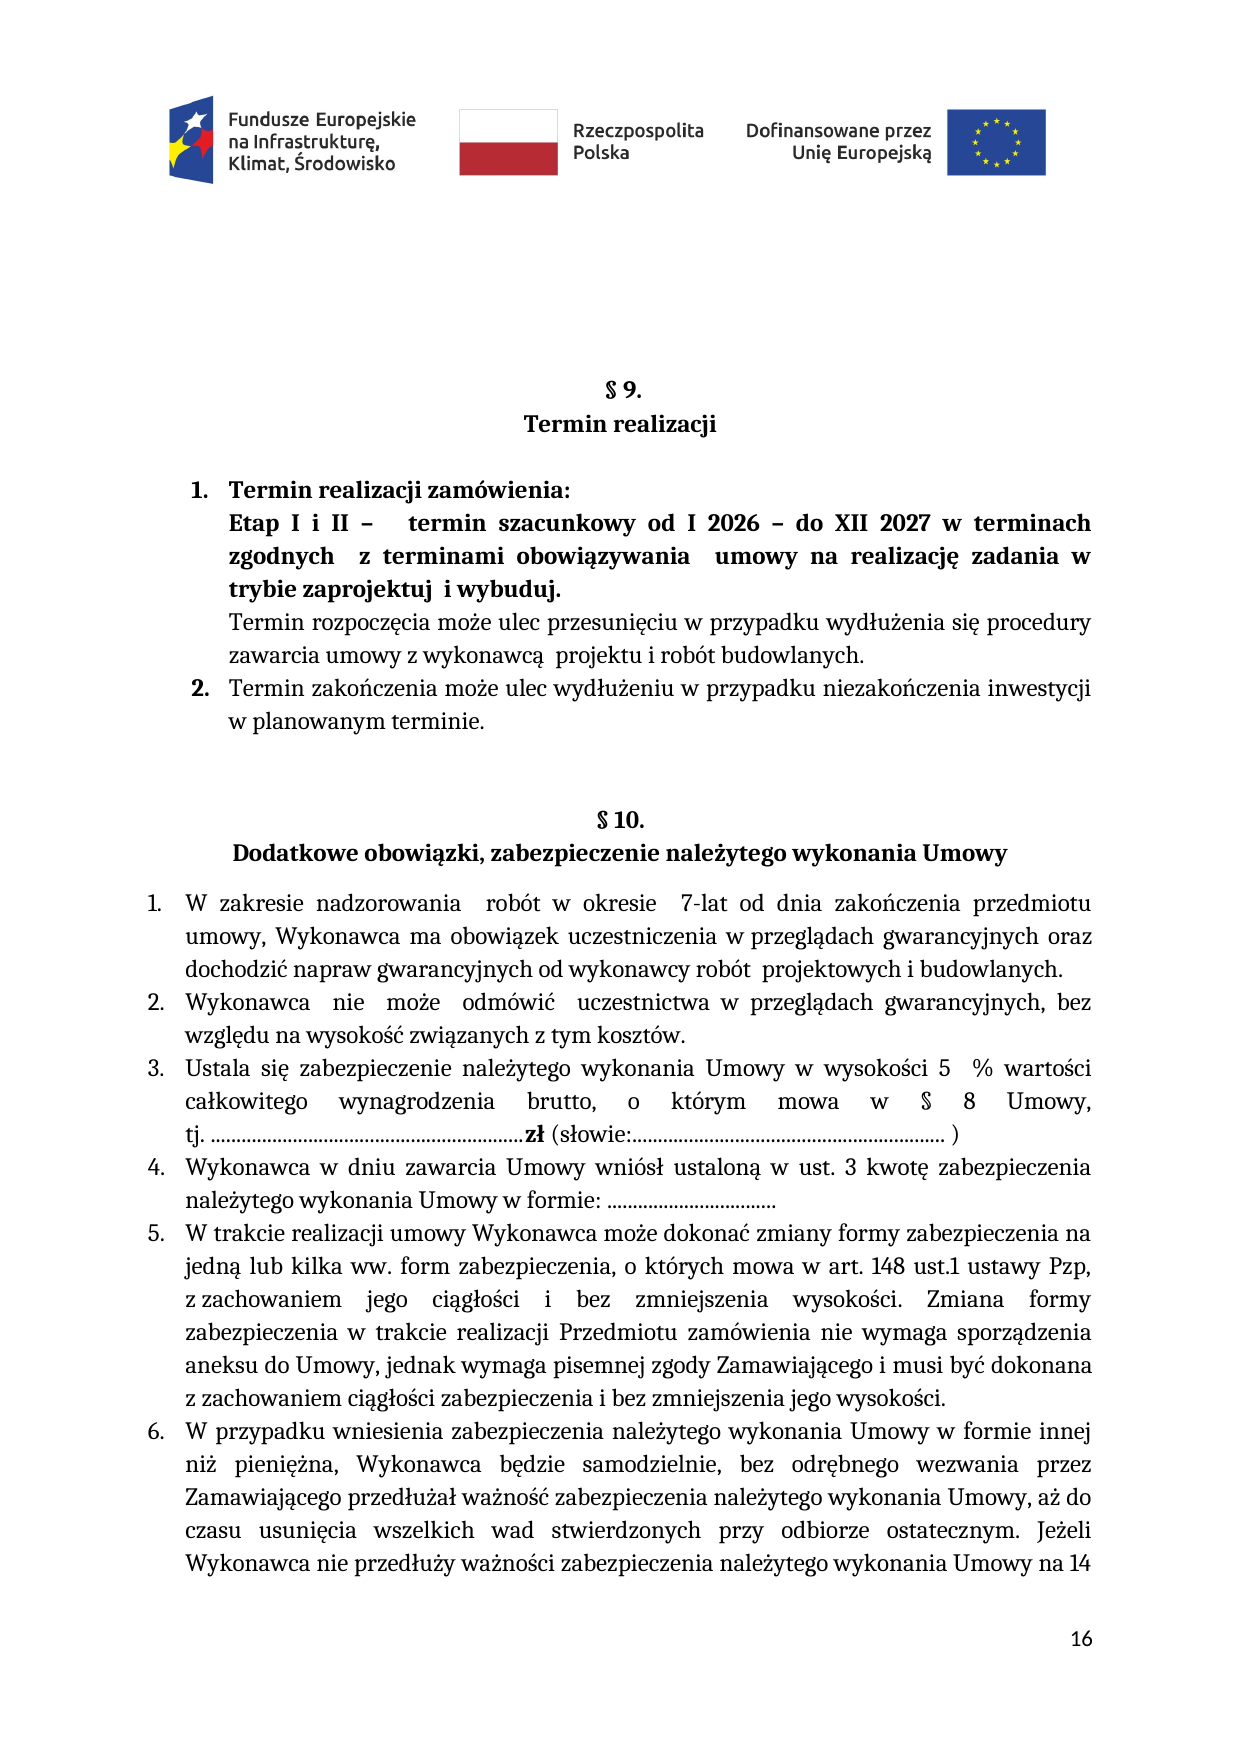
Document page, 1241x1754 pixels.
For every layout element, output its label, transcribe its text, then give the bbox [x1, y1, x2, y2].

text § 10. [148, 806, 1093, 835]
text Dodatkowe obowiązki, zabezpieczenie należytego wykonania Umowy [148, 839, 1093, 868]
list Termin zakończenia może ulec wydłużeniu w przypadku niezakończenia inwestycji w planowanym terminie. [191, 674, 1093, 735]
text Termin rozpoczęcia może ulec przesunięciu w przypadku wydłużenia się procedury zawarcia umowy z wykonawcą projektu i robót budowlanych. [229, 608, 1093, 669]
list Ustala się zabezpieczenie należytego wykonania Umowy w wysokości 5 % wartości całkowitego wynagrodzenia brutto, o którym mowa w § 8 Umowy, tj. .............................................................zł (słowie:............................................................. ) [148, 1054, 1093, 1149]
list Termin realizacji zamówienia: [191, 476, 1093, 504]
text Etap I i II – termin szacunkowy od I 2026 – do XII 2027 w terminach zgodnych z terminami obowiązywania umowy na realizację zadania w trybie zaprojektuj i wybuduj. [229, 508, 1093, 603]
text § 9. [148, 376, 1093, 405]
picture [147, 73, 1069, 206]
list Wykonawca nie może odmówić uczestnictwa w przeglądach gwarancyjnych, bez względu na wysokość związanych z tym kosztów. [148, 988, 1093, 1049]
list W trakcie realizacji umowy Wykonawca może dokonać zmiany formy zabezpieczenia na jedną lub kilka ww. form zabezpieczenia, o których mowa w art. 148 ust.1 ustawy Pzp, z zachowaniem jego ciągłości i bez zmniejszenia wysokości. Zmiana formy zabezpieczenia w trakcie realizacji Przedmiotu zamówienia nie wymaga sporządzenia aneksu do Umowy, jednak wymaga pisemnej zgody Zamawiającego i musi być dokonana z zachowaniem ciągłości zabezpieczenia i bez zmniejszenia jego wysokości. [148, 1219, 1093, 1413]
list Wykonawca w dniu zawarcia Umowy wniósł ustaloną w ust. 3 kwotę zabezpieczenia należytego wykonania Umowy w formie: ................................. [148, 1153, 1093, 1215]
text Termin realizacji [148, 409, 1093, 438]
list W zakresie nadzorowania robót w okresie 7-lat od dnia zakończenia przedmiotu umowy, Wykonawca ma obowiązek uczestniczenia w przeglądach gwarancyjnych oraz dochodzić napraw gwarancyjnych od wykonawcy robót projektowych i budowlanych. [148, 889, 1093, 983]
